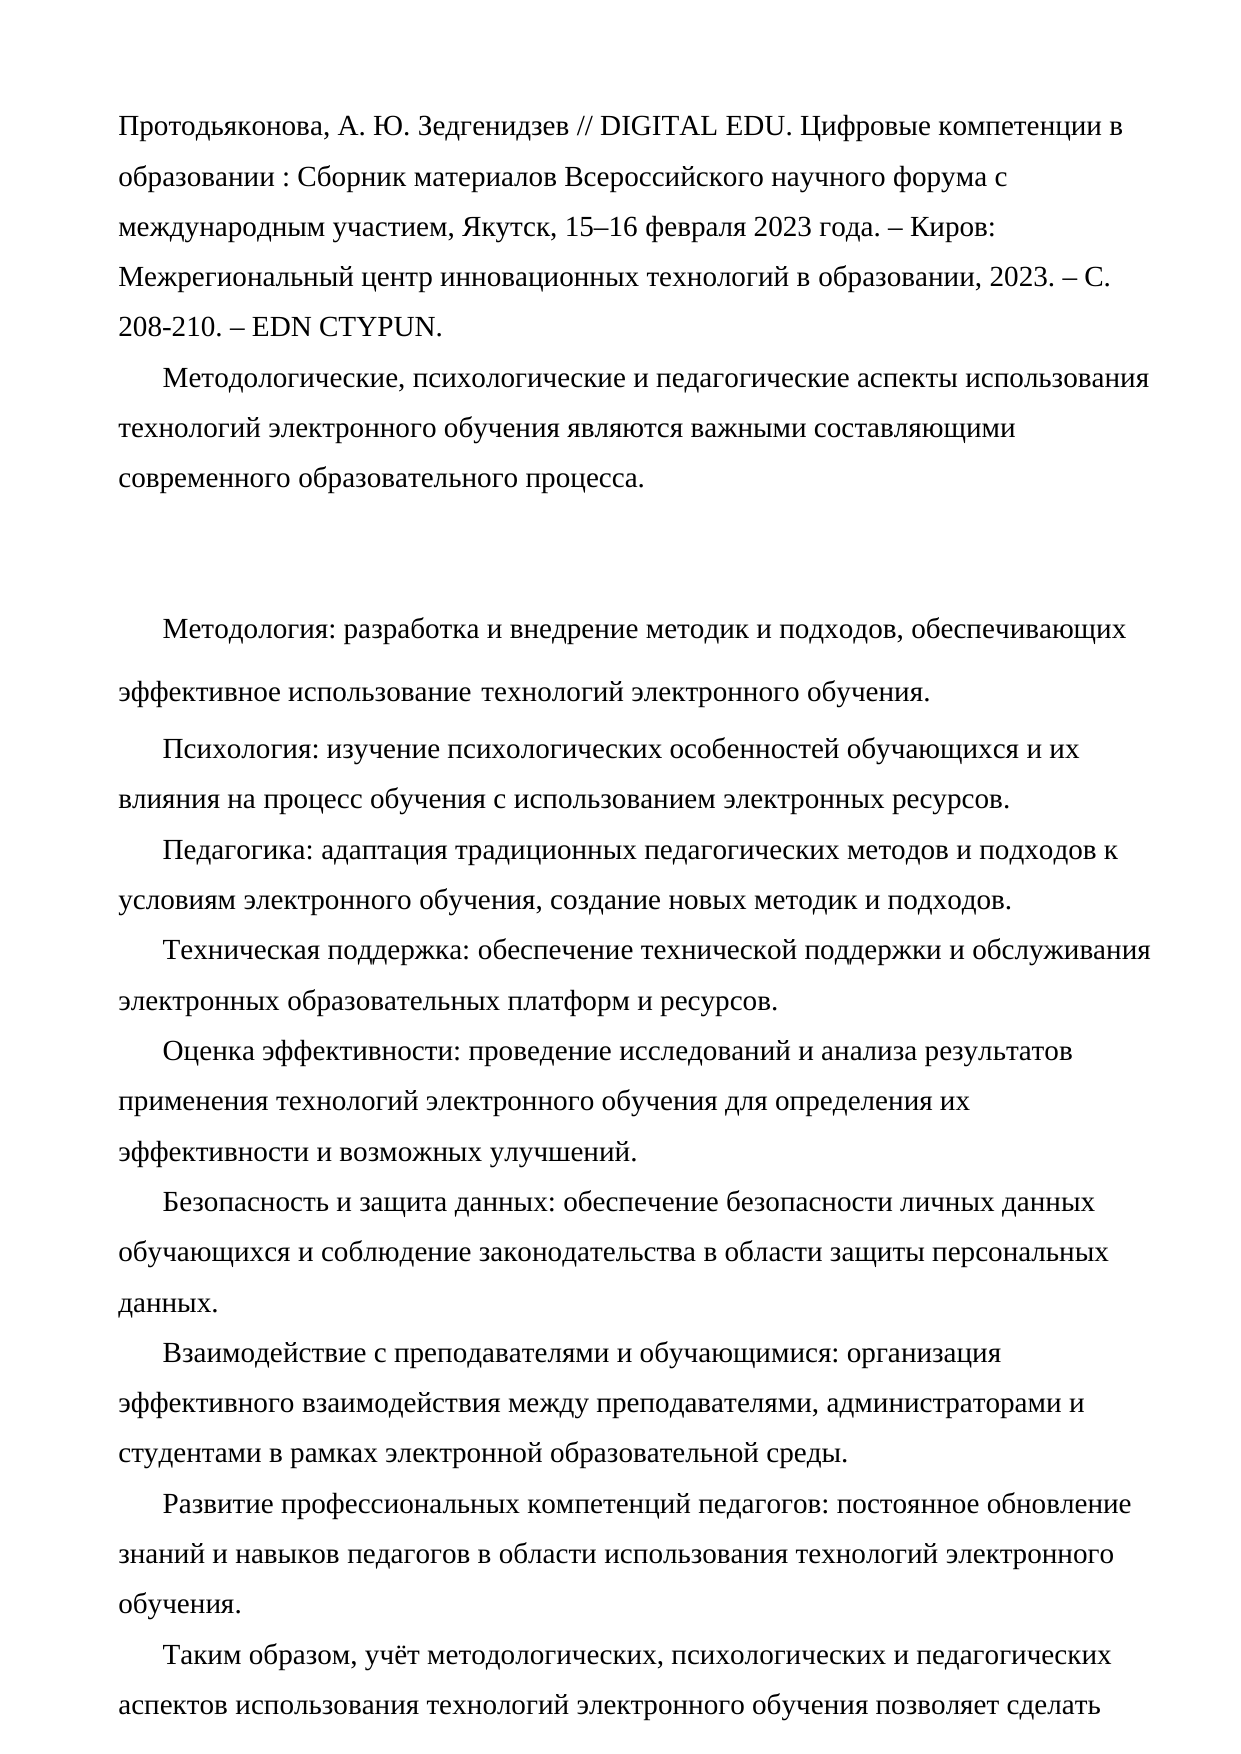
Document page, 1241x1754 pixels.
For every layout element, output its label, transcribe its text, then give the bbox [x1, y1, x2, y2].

text Безопасность и защита данных: обеспечение безопасности личных данных обучающихся и соблюдение законодательства в области защиты персональных данных. [118, 1184, 1161, 1318]
text Методологические, психологические и педагогические аспекты использования технологий электронного обучения являются важными составляющими современного образовательного процесса. [118, 360, 1161, 494]
text Развитие профессиональных компетенций педагогов: постоянное обновление знаний и навыков педагогов в области использования технологий электронного обучения. [118, 1486, 1161, 1620]
text Взаимодействие с преподавателями и обучающимися: организация эффективного взаимодействия между преподавателями, администраторами и студентами в рамках электронной образовательной среды. [118, 1335, 1161, 1469]
text Психология: изучение психологических особенностей обучающихся и их влияния на процесс обучения с использованием электронных ресурсов. [118, 731, 1161, 815]
text Методология: разработка и внедрение методик и подходов, обеспечивающих эффективное использование технологий электронного обучения. [118, 611, 1161, 710]
text Оценка эффективности: проведение исследований и анализа результатов применения технологий электронного обучения для определения их эффективности и возможных улучшений. [118, 1033, 1161, 1167]
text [118, 108, 1161, 343]
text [118, 1637, 1161, 1721]
text Педагогика: адаптация традиционных педагогических методов и подходов к условиям электронного обучения, создание новых методик и подходов. [118, 832, 1161, 916]
text Техническая поддержка: обеспечение технической поддержки и обслуживания электронных образовательных платформ и ресурсов. [118, 932, 1161, 1016]
